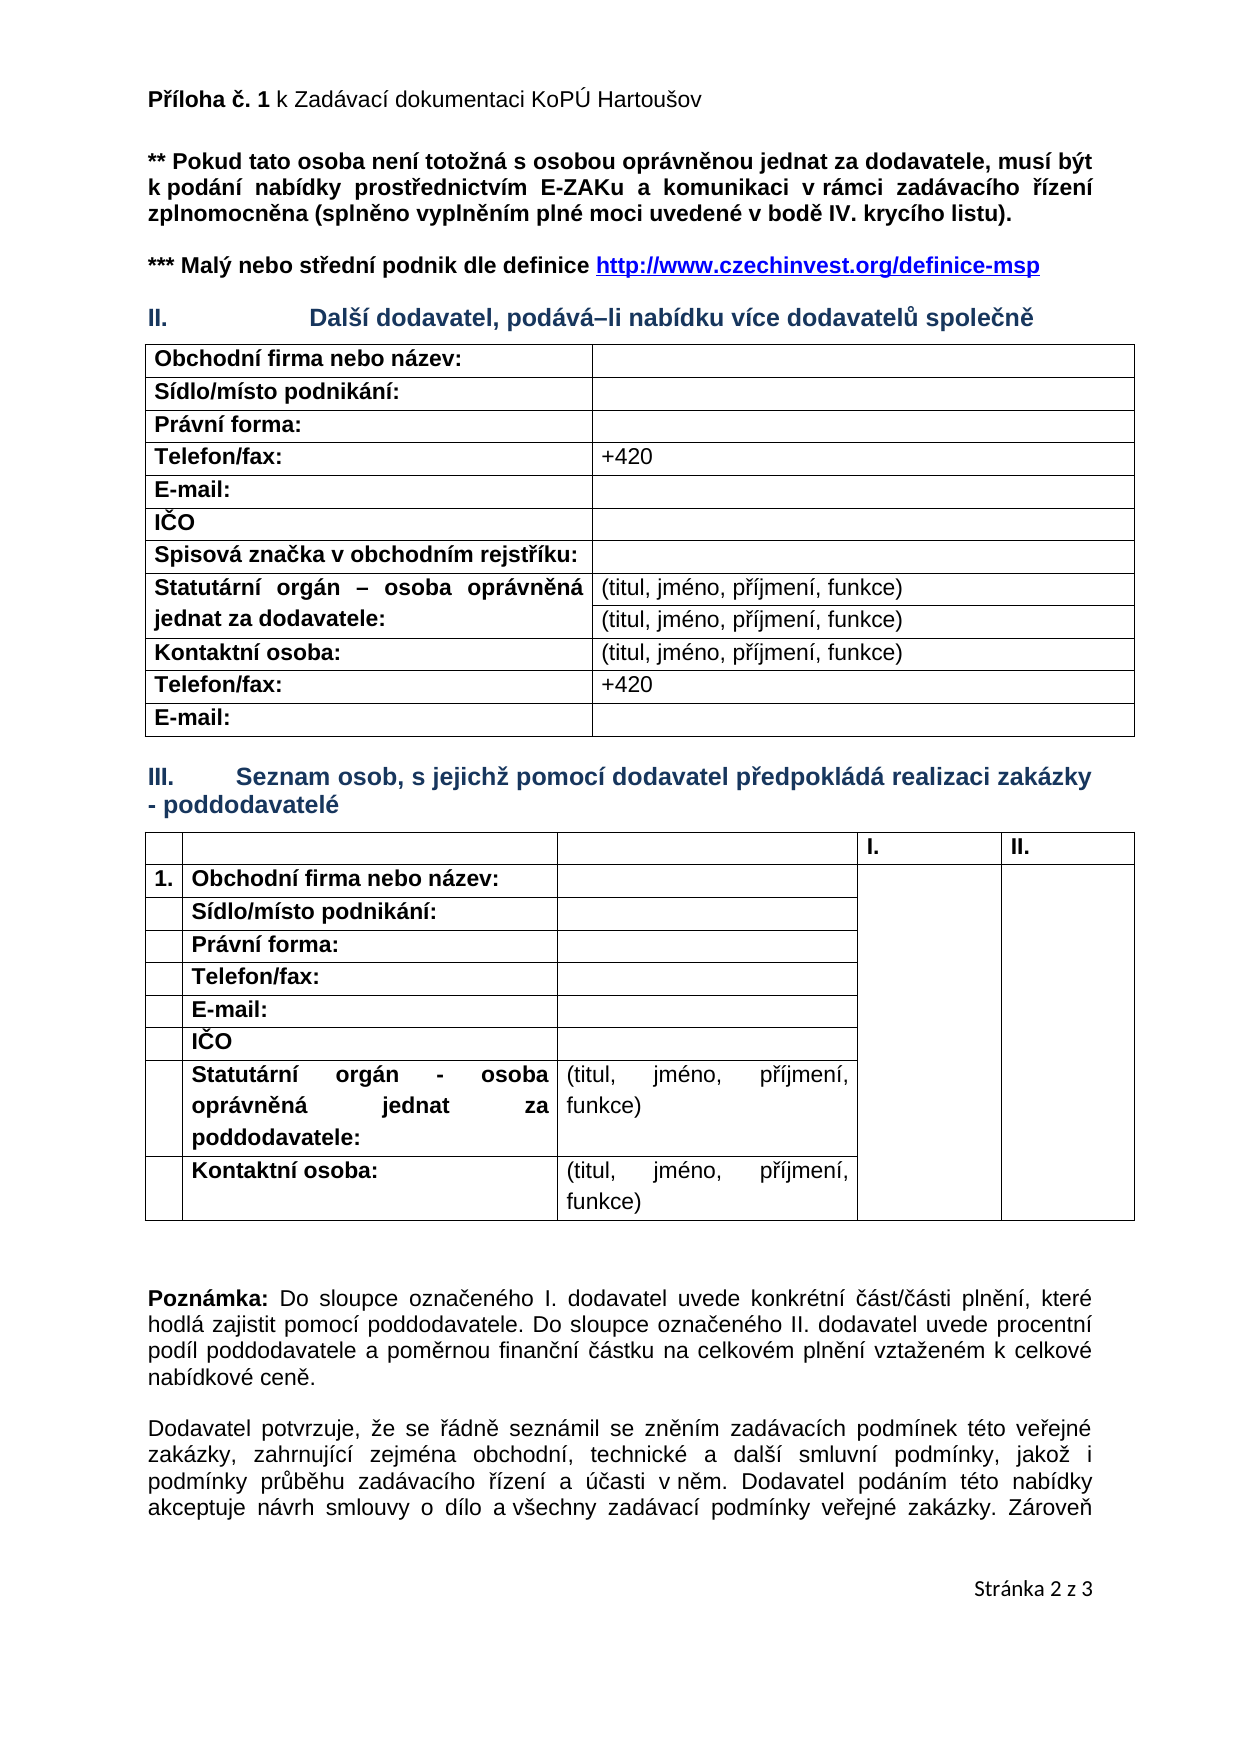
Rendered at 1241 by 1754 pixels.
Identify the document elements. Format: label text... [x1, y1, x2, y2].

table_cell IČO [146, 509, 592, 540]
table_cell IČO [183, 1028, 557, 1060]
table_cell (titul, jméno, příjmení, funkce) [593, 639, 1134, 670]
table_cell [593, 476, 1134, 507]
table_cell [593, 541, 1134, 573]
table_cell Telefon/fax: [146, 671, 592, 703]
table_cell [146, 898, 182, 929]
table_cell Statutární orgán - osoba oprávněná jednat za poddodavatele: [183, 1061, 557, 1156]
table_cell Kontaktní osoba: [183, 1157, 557, 1220]
table_cell Spisová značka v obchodním rejstříku: [146, 541, 592, 573]
table_cell [146, 963, 182, 995]
table_header [146, 833, 182, 864]
table_cell +420 [593, 443, 1134, 475]
table_cell [146, 1157, 182, 1220]
table_header [183, 833, 557, 864]
table_cell [593, 704, 1134, 736]
table_cell (titul, jméno, příjmení, funkce) [558, 1061, 857, 1156]
table_cell E-mail: [146, 704, 592, 736]
table_header Obchodní firma nebo název: [146, 345, 592, 377]
table_cell E-mail: [183, 996, 557, 1027]
table_cell E-mail: [146, 476, 592, 507]
table_cell [146, 1028, 182, 1060]
table_cell Právní forma: [146, 411, 592, 442]
table_cell [1002, 865, 1134, 1220]
table_cell 1. [146, 865, 182, 897]
table_cell (titul, jméno, příjmení, funkce) [593, 606, 1134, 638]
table_cell [146, 1061, 182, 1156]
table_cell Telefon/fax: [183, 963, 557, 995]
table_cell [558, 963, 857, 995]
table_header I. [858, 833, 1001, 864]
table_cell +420 [593, 671, 1134, 703]
table_cell (titul, jméno, příjmení, funkce) [593, 574, 1134, 605]
table_cell [558, 931, 857, 962]
table_cell Sídlo/místo podnikání: [183, 898, 557, 929]
table_cell Obchodní firma nebo název: [183, 865, 557, 897]
subtitle Další dodavatel, podává–li nabídku více dodavatelů společně [148, 303, 1093, 332]
table_cell [858, 865, 1001, 1220]
table_cell Kontaktní osoba: [146, 639, 592, 670]
table_cell [558, 865, 857, 897]
table_cell Telefon/fax: [146, 443, 592, 475]
table_header [558, 833, 857, 864]
table_cell [593, 509, 1134, 540]
table_cell [558, 1028, 857, 1060]
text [148, 1415, 1093, 1521]
table_cell Právní forma: [183, 931, 557, 962]
table_cell (titul, jméno, příjmení, funkce) [558, 1157, 857, 1220]
table_header II. [1002, 833, 1134, 864]
table_cell [558, 996, 857, 1027]
table_cell [593, 411, 1134, 442]
table_cell Statutární orgán – osoba oprávněná jednat za dodavatele: [146, 574, 592, 638]
table_cell [593, 378, 1134, 409]
text Poznámka: Do sloupce označeného I. dodavatel uvede konkrétní část/části plnění, které hodlá zajistit pomocí poddodavatele. Do sloupce označeného II. dodavatel uvede procentní podíl poddodavatele a poměrnou finanční částku na celkovém plnění vztaženém k celkové nabídkové ceně. [148, 1285, 1093, 1390]
table_cell [558, 898, 857, 929]
text ** Pokud tato osoba není totožná s osobou oprávněnou jednat za dodavatele, musí být k podání nabídky prostřednictvím E-ZAKu a komunikaci v rámci zadávacího řízení zplnomocněna (splněno vyplněním plné moci uvedené v bodě IV. krycího listu). [148, 148, 1093, 227]
table_cell [146, 996, 182, 1027]
table_cell Sídlo/místo podnikání: [146, 378, 592, 409]
subtitle Seznam osob, s jejichž pomocí dodavatel předpokládá realizaci zakázky - poddodavatelé [148, 762, 1093, 819]
table_cell [146, 931, 182, 962]
table_header [593, 345, 1134, 377]
text *** Malý nebo střední podnik dle definice http://www.czechinvest.org/definice-msp [148, 252, 1093, 278]
